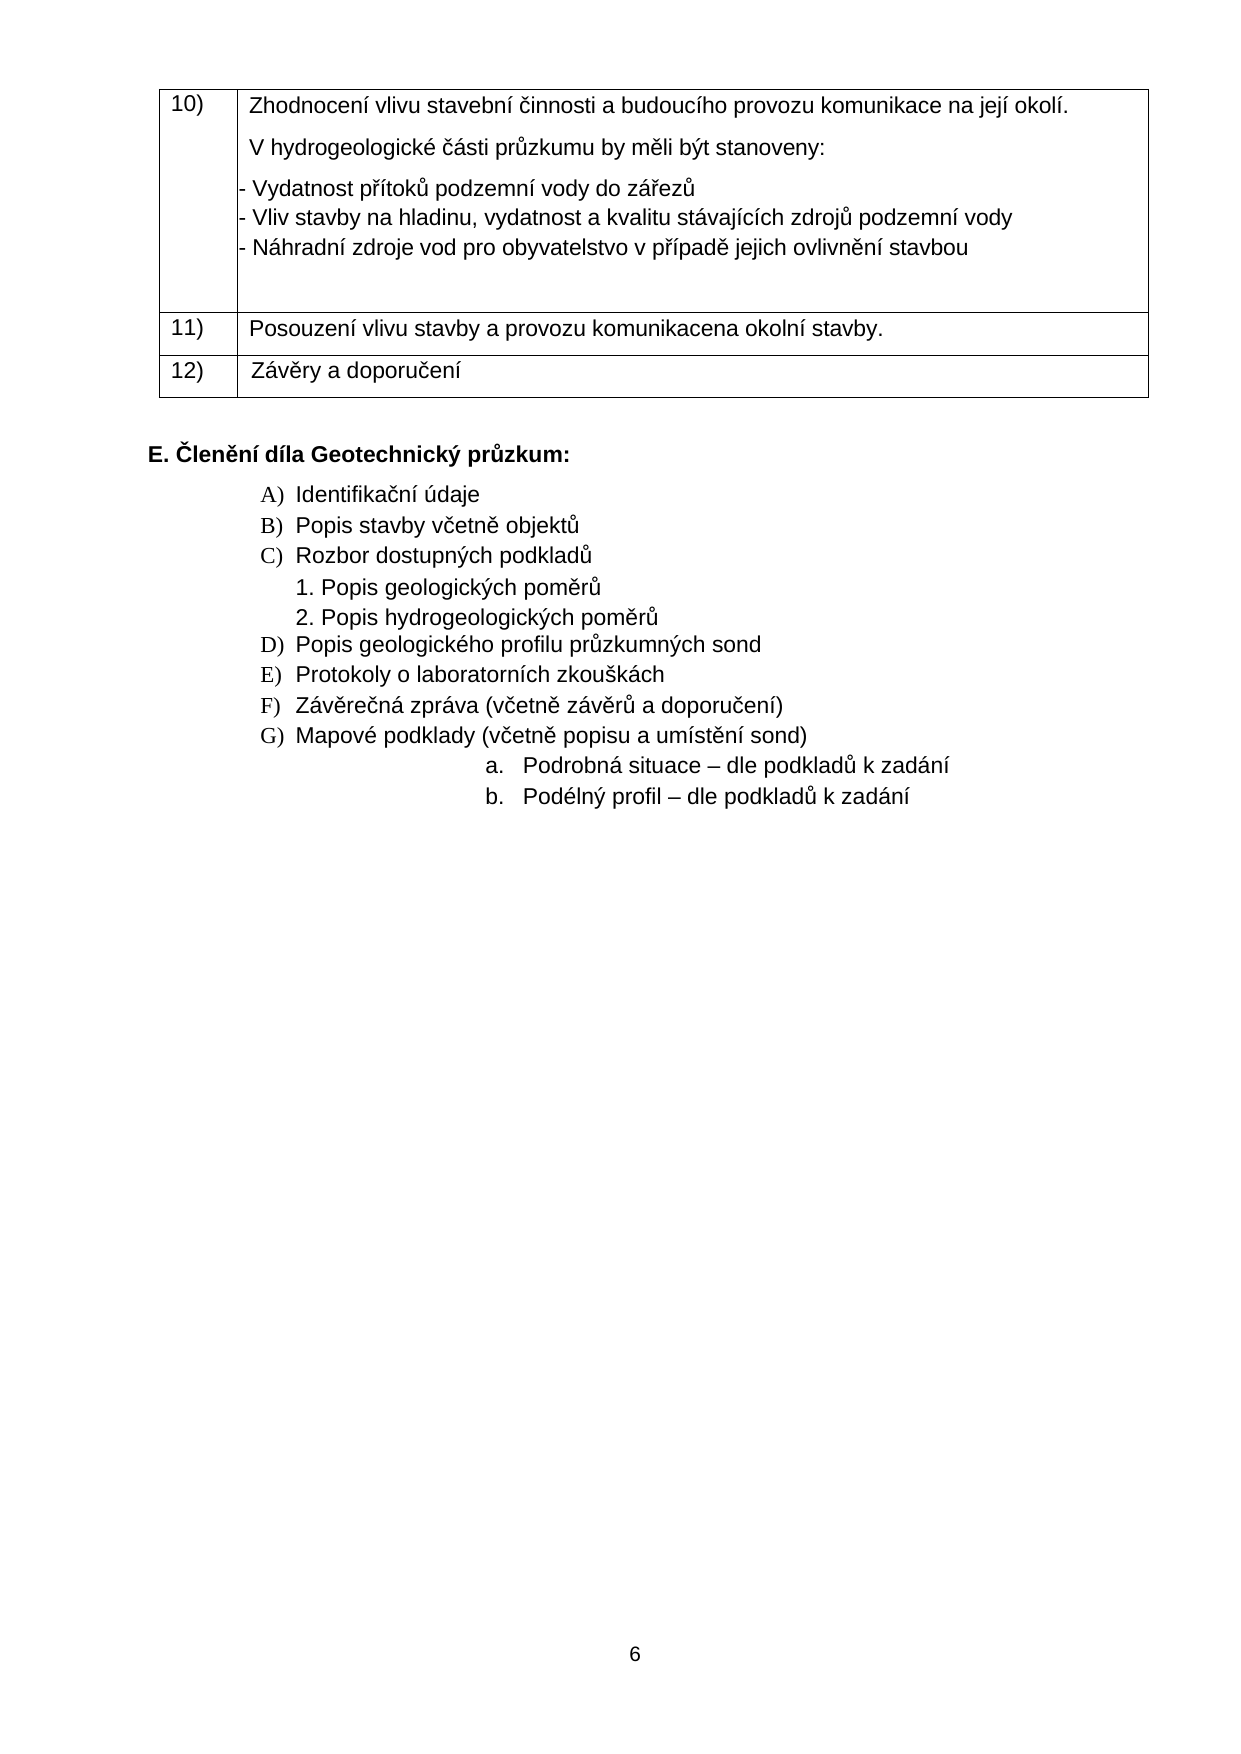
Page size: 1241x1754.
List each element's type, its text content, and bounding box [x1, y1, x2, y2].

list Mapové podklady (včetně popisu a umístění sond) [260, 722, 1122, 748]
text 1. Popis geologických poměrů [295, 572, 1122, 602]
table_cell 10) [160, 90, 237, 312]
table_cell 11) [160, 313, 237, 355]
table_cell 12) [160, 356, 237, 397]
list Závěrečná zpráva (včetně závěrů a doporučení) [260, 692, 1122, 718]
list Popis stavby včetně objektů [260, 512, 1122, 538]
text 2. Popis hydrogeologických poměrů [295, 602, 1122, 631]
text E. Členění díla Geotechnický průzkum: [148, 439, 1122, 469]
table_cell Zhodnocení vlivu stavební činnosti a budoucího provozu komunikace na její okolí. V hydrogeologické části průzkumu by měli být stanoveny: - Vydatnost přítoků podzemní vody do zářezů - Vliv stavby na hladinu, vydatnost a kvalitu stávajících zdrojů podzemní vody - Náhradní zdroje vod pro obyvatelstvo v případě jejich ovlivnění stavbou [238, 90, 1148, 312]
list Protokoly o laboratorních zkouškách [260, 661, 1122, 688]
table_cell Posouzení vlivu stavby a provozu komunikacena okolní stavby. [238, 313, 1148, 355]
list Popis geologického profilu průzkumných sond [260, 631, 1122, 657]
list Podélný profil – dle podkladů k zadání [485, 783, 1122, 809]
list Identifikační údaje [260, 481, 1122, 508]
list Podrobná situace – dle podkladů k zadání [485, 752, 1122, 779]
table_cell Závěry a doporučení [238, 356, 1148, 397]
list Rozbor dostupných podkladů [260, 542, 1122, 568]
